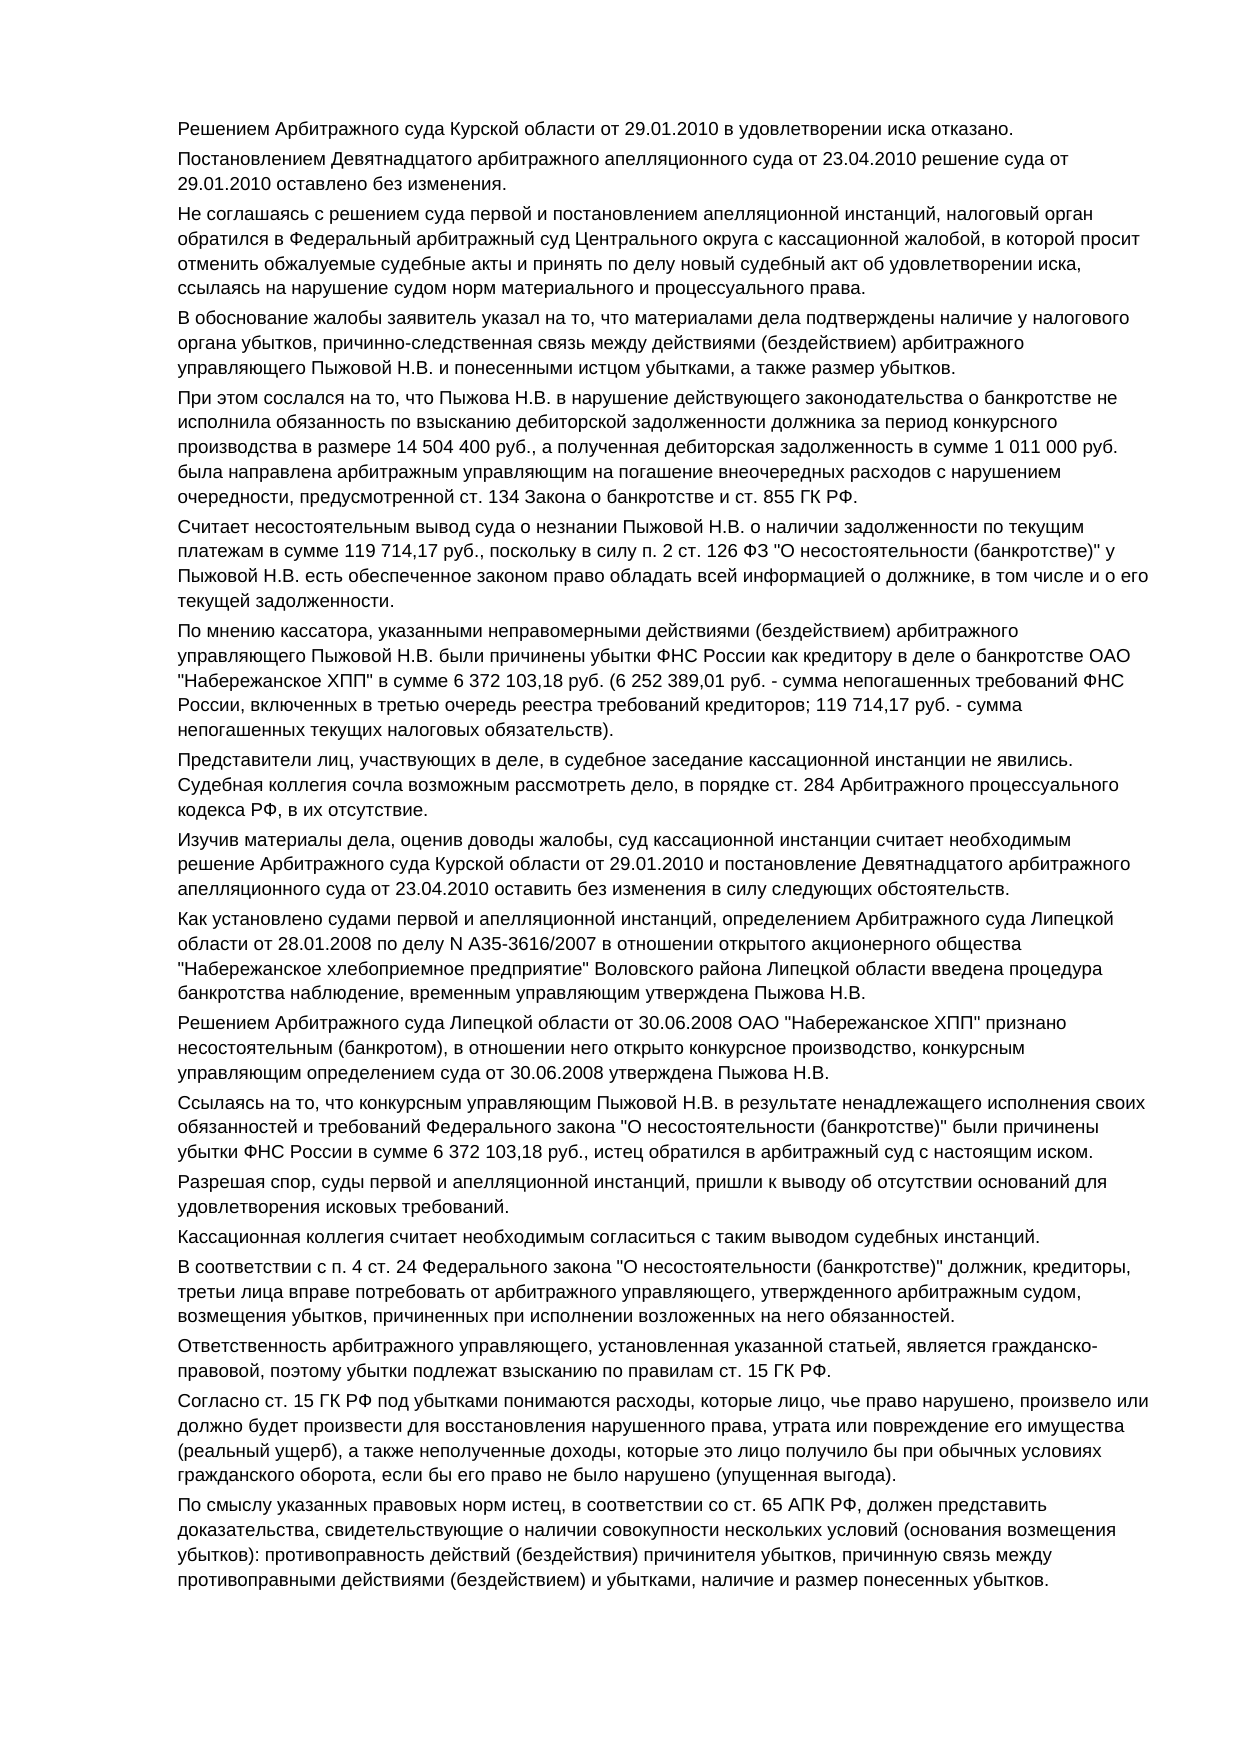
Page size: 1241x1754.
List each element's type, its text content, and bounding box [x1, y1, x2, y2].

text Согласно ст. 15 ГК РФ под убытками понимаются расходы, которые лицо, чье право нарушено, произвело или должно будет произвести для восстановления нарушенного права, утрата или повреждение его имущества (реальный ущерб), а также неполученные доходы, которые это лицо получило бы при обычных условиях гражданского оборота, если бы его право не было нарушено (упущенная выгода). [177, 1390, 1152, 1486]
text Постановлением Девятнадцатого арбитражного апелляционного суда от 23.04.2010 решение суда от 29.01.2010 оставлено без изменения. [177, 148, 1152, 194]
text Представители лиц, участвующих в деле, в судебное заседание кассационной инстанции не явились. Судебная коллегия сочла возможным рассмотреть дело, в порядке ст. 284 Арбитражного процессуального кодекса РФ, в их отсутствие. [177, 749, 1152, 820]
text Разрешая спор, суды первой и апелляционной инстанций, пришли к выводу об отсутствии оснований для удовлетворения исковых требований. [177, 1171, 1152, 1217]
text Кассационная коллегия считает необходимым согласиться с таким выводом судебных инстанций. [177, 1226, 1152, 1247]
text Ссылаясь на то, что конкурсным управляющим Пыжовой Н.В. в результате ненадлежащего исполнения своих обязанностей и требований Федерального закона "О несостоятельности (банкротстве)" были причинены убытки ФНС России в сумме 6 372 103,18 руб., истец обратился в арбитражный суд с настоящим иском. [177, 1092, 1152, 1163]
text Решением Арбитражного суда Курской области от 29.01.2010 в удовлетворении иска отказано. [177, 118, 1152, 140]
text Как установлено судами первой и апелляционной инстанций, определением Арбитражного суда Липецкой области от 28.01.2008 по делу N А35-3616/2007 в отношении открытого акционерного общества "Набережанское хлебоприемное предприятие" Воловского района Липецкой области введена процедура банкротства наблюдение, временным управляющим утверждена Пыжова Н.В. [177, 908, 1152, 1004]
text По смыслу указанных правовых норм истец, в соответствии со ст. 65 АПК РФ, должен представить доказательства, свидетельствующие о наличии совокупности нескольких условий (основания возмещения убытков): противоправность действий (бездействия) причинителя убытков, причинную связь между противоправными действиями (бездействием) и убытками, наличие и размер понесенных убытков. [177, 1494, 1152, 1590]
text В соответствии с п. 4 ст. 24 Федерального закона "О несостоятельности (банкротстве)" должник, кредиторы, третьи лица вправе потребовать от арбитражного управляющего, утвержденного арбитражным судом, возмещения убытков, причиненных при исполнении возложенных на него обязанностей. [177, 1256, 1152, 1327]
text Ответственность арбитражного управляющего, установленная указанной статьей, является гражданско-правовой, поэтому убытки подлежат взысканию по правилам ст. 15 ГК РФ. [177, 1335, 1152, 1381]
text Не соглашаясь с решением суда первой и постановлением апелляционной инстанций, налоговый орган обратился в Федеральный арбитражный суд Центрального округа с кассационной жалобой, в которой просит отменить обжалуемые судебные акты и принять по делу новый судебный акт об удовлетворении иска, ссылаясь на нарушение судом норм материального и процессуального права. [177, 203, 1152, 299]
text При этом сослался на то, что Пыжова Н.В. в нарушение действующего законодательства о банкротстве не исполнила обязанность по взысканию дебиторской задолженности должника за период конкурсного производства в размере 14 504 400 руб., а полученная дебиторская задолженность в сумме 1 011 000 руб. была направлена арбитражным управляющим на погашение внеочередных расходов с нарушением очередности, предусмотренной ст. 134 Закона о банкротстве и ст. 855 ГК РФ. [177, 386, 1152, 507]
text Считает несостоятельным вывод суда о незнании Пыжовой Н.В. о наличии задолженности по текущим платежам в сумме 119 714,17 руб., поскольку в силу п. 2 ст. 126 ФЗ "О несостоятельности (банкротстве)" у Пыжовой Н.В. есть обеспеченное законом право обладать всей информацией о должнике, в том числе и о его текущей задолженности. [177, 516, 1152, 611]
text По мнению кассатора, указанными неправомерными действиями (бездействием) арбитражного управляющего Пыжовой Н.В. были причинены убытки ФНС России как кредитору в деле о банкротстве ОАО "Набережанское ХПП" в сумме 6 372 103,18 руб. (6 252 389,01 руб. - сумма непогашенных требований ФНС России, включенных в третью очередь реестра требований кредиторов; 119 714,17 руб. - сумма непогашенных текущих налоговых обязательств). [177, 620, 1152, 741]
text Решением Арбитражного суда Липецкой области от 30.06.2008 ОАО "Набережанское ХПП" признано несостоятельным (банкротом), в отношении него открыто конкурсное производство, конкурсным управляющим определением суда от 30.06.2008 утверждена Пыжова Н.В. [177, 1012, 1152, 1083]
text В обоснование жалобы заявитель указал на то, что материалами дела подтверждены наличие у налогового органа убытков, причинно-следственная связь между действиями (бездействием) арбитражного управляющего Пыжовой Н.В. и понесенными истцом убытками, а также размер убытков. [177, 307, 1152, 378]
text Изучив материалы дела, оценив доводы жалобы, суд кассационной инстанции считает необходимым решение Арбитражного суда Курской области от 29.01.2010 и постановление Девятнадцатого арбитражного апелляционного суда от 23.04.2010 оставить без изменения в силу следующих обстоятельств. [177, 828, 1152, 899]
